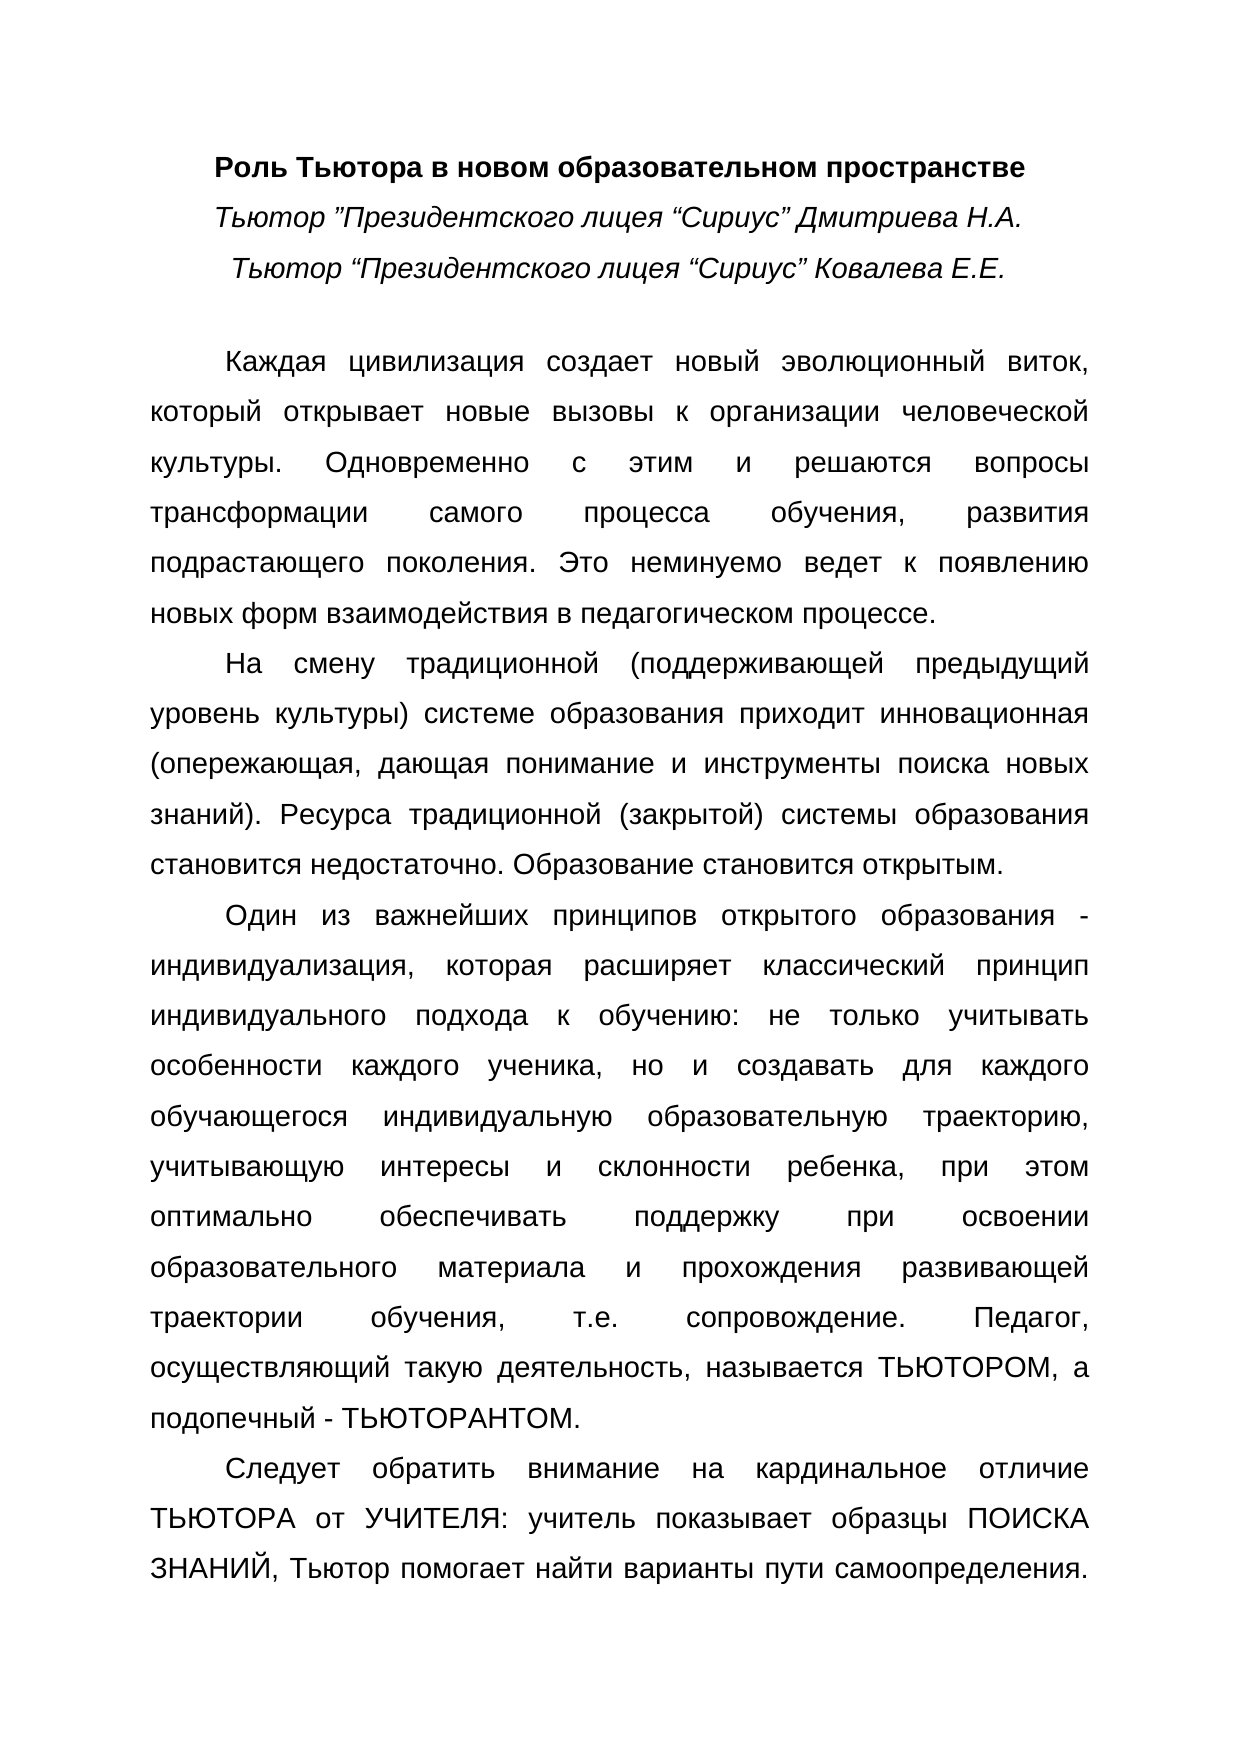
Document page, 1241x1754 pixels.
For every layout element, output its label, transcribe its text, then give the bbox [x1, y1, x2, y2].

text Каждая цивилизация создает новый эволюционный виток, который открывает новые вызовы к организации человеческой культуры. Одновременно с этим и решаются вопросы трансформации самого процесса обучения, развития подрастающего поколения. Это неминуемо ведет к появлению новых форм взаимодействия в педагогическом процессе. [150, 344, 1090, 629]
text Тьютор “Президентского лицея “Сириус” Ковалева Е.Е. [150, 251, 1090, 284]
text Тьютор ”Президентского лицея “Сириус” Дмитриева Н.А. [150, 200, 1090, 234]
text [150, 1451, 1090, 1585]
text Роль Тьютора в новом образовательном пространстве [150, 150, 1090, 183]
text Один из важнейших принципов открытого образования - индивидуализация, которая расширяет классический принцип индивидуального подхода к обучению: не только учитывать особенности каждого ученика, но и создавать для каждого обучающегося индивидуальную образовательную траекторию, учитывающую интересы и склонности ребенка, при этом оптимально обеспечивать поддержку при освоении образовательного материала и прохождения развивающей траектории обучения, т.е. сопровождение. Педагог, осуществляющий такую деятельность, называется ТЬЮТОРОМ, а подопечный - ТЬЮТОРАНТОМ. [150, 897, 1090, 1434]
text На смену традиционной (поддерживающей предыдущий уровень культуры) системе образования приходит инновационная (опережающая, дающая понимание и инструменты поиска новых знаний). Ресурса традиционной (закрытой) системы образования становится недостаточно. Образование становится открытым. [150, 646, 1090, 881]
